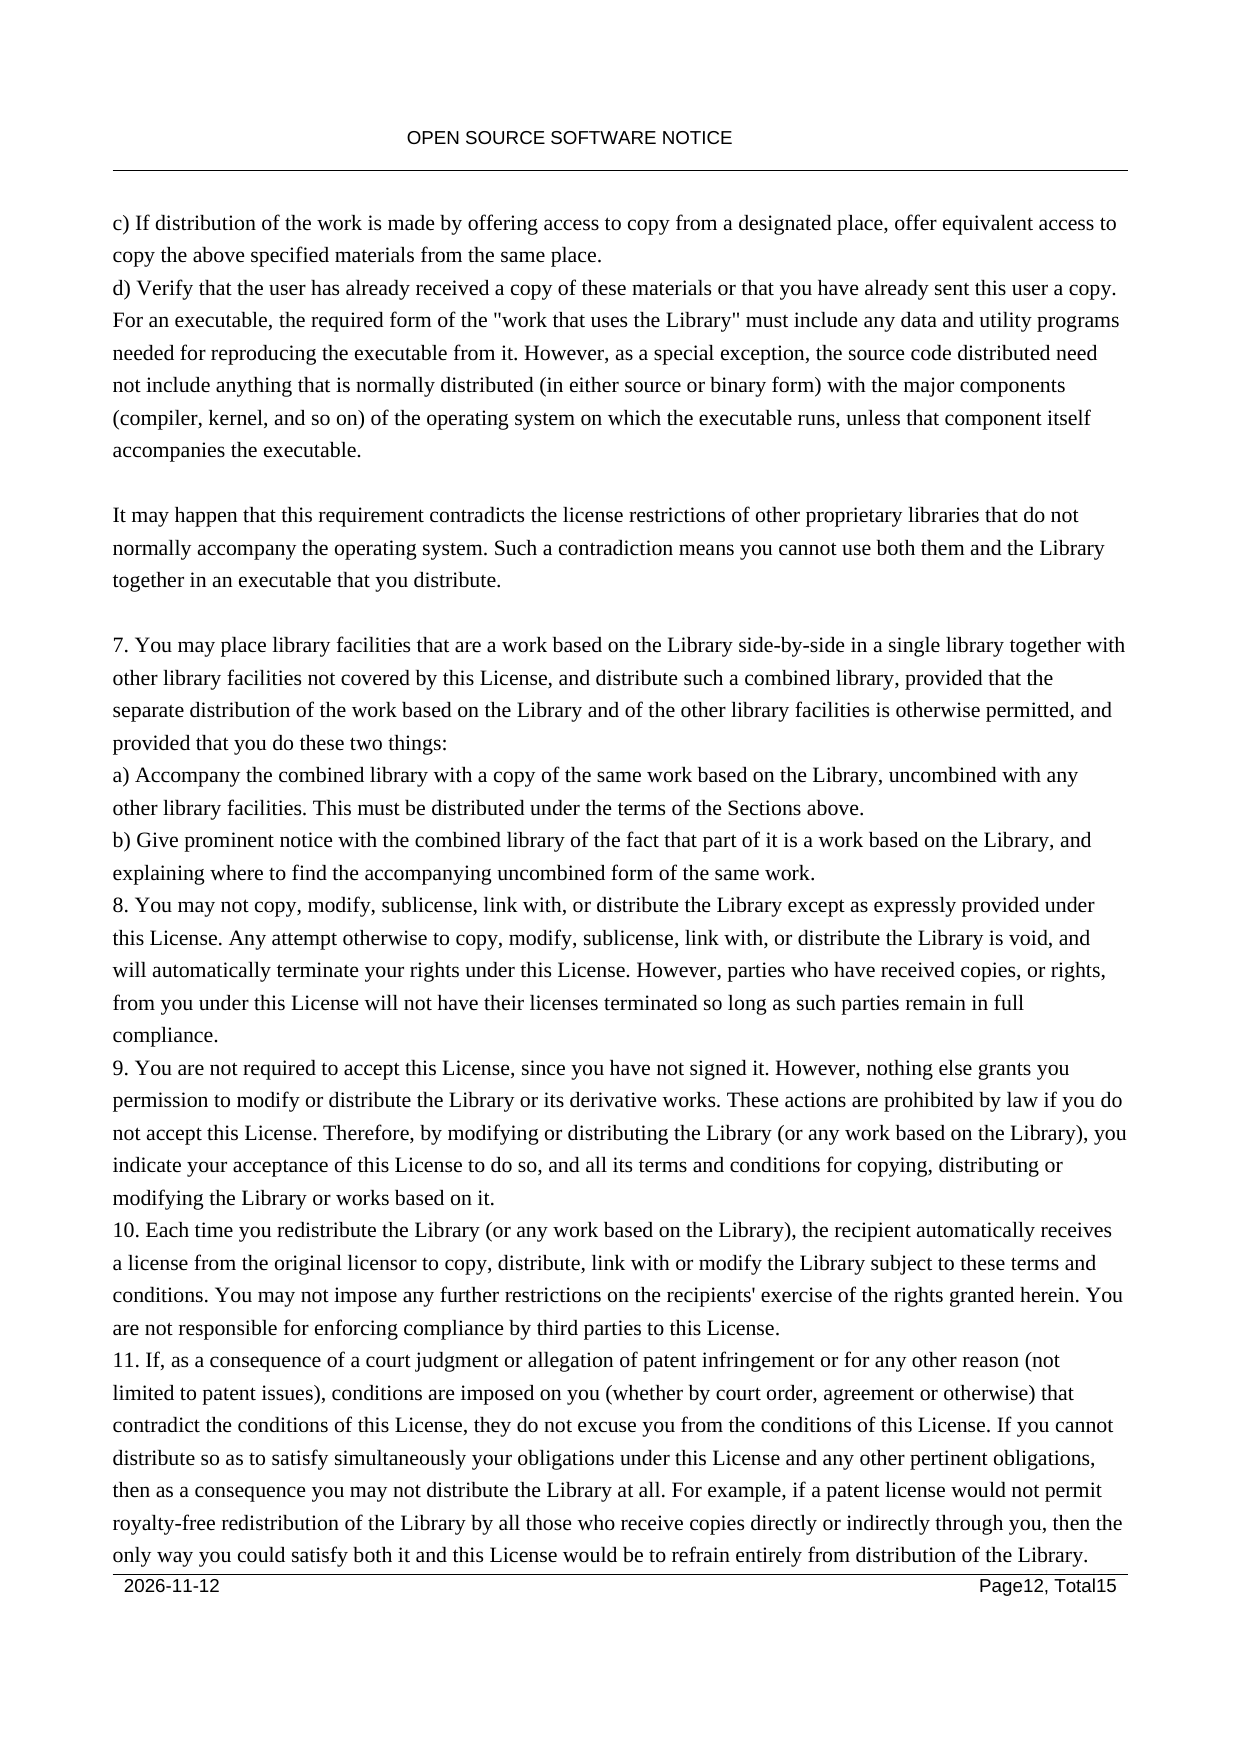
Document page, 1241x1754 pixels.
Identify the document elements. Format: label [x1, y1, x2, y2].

text [112, 206, 1128, 1571]
